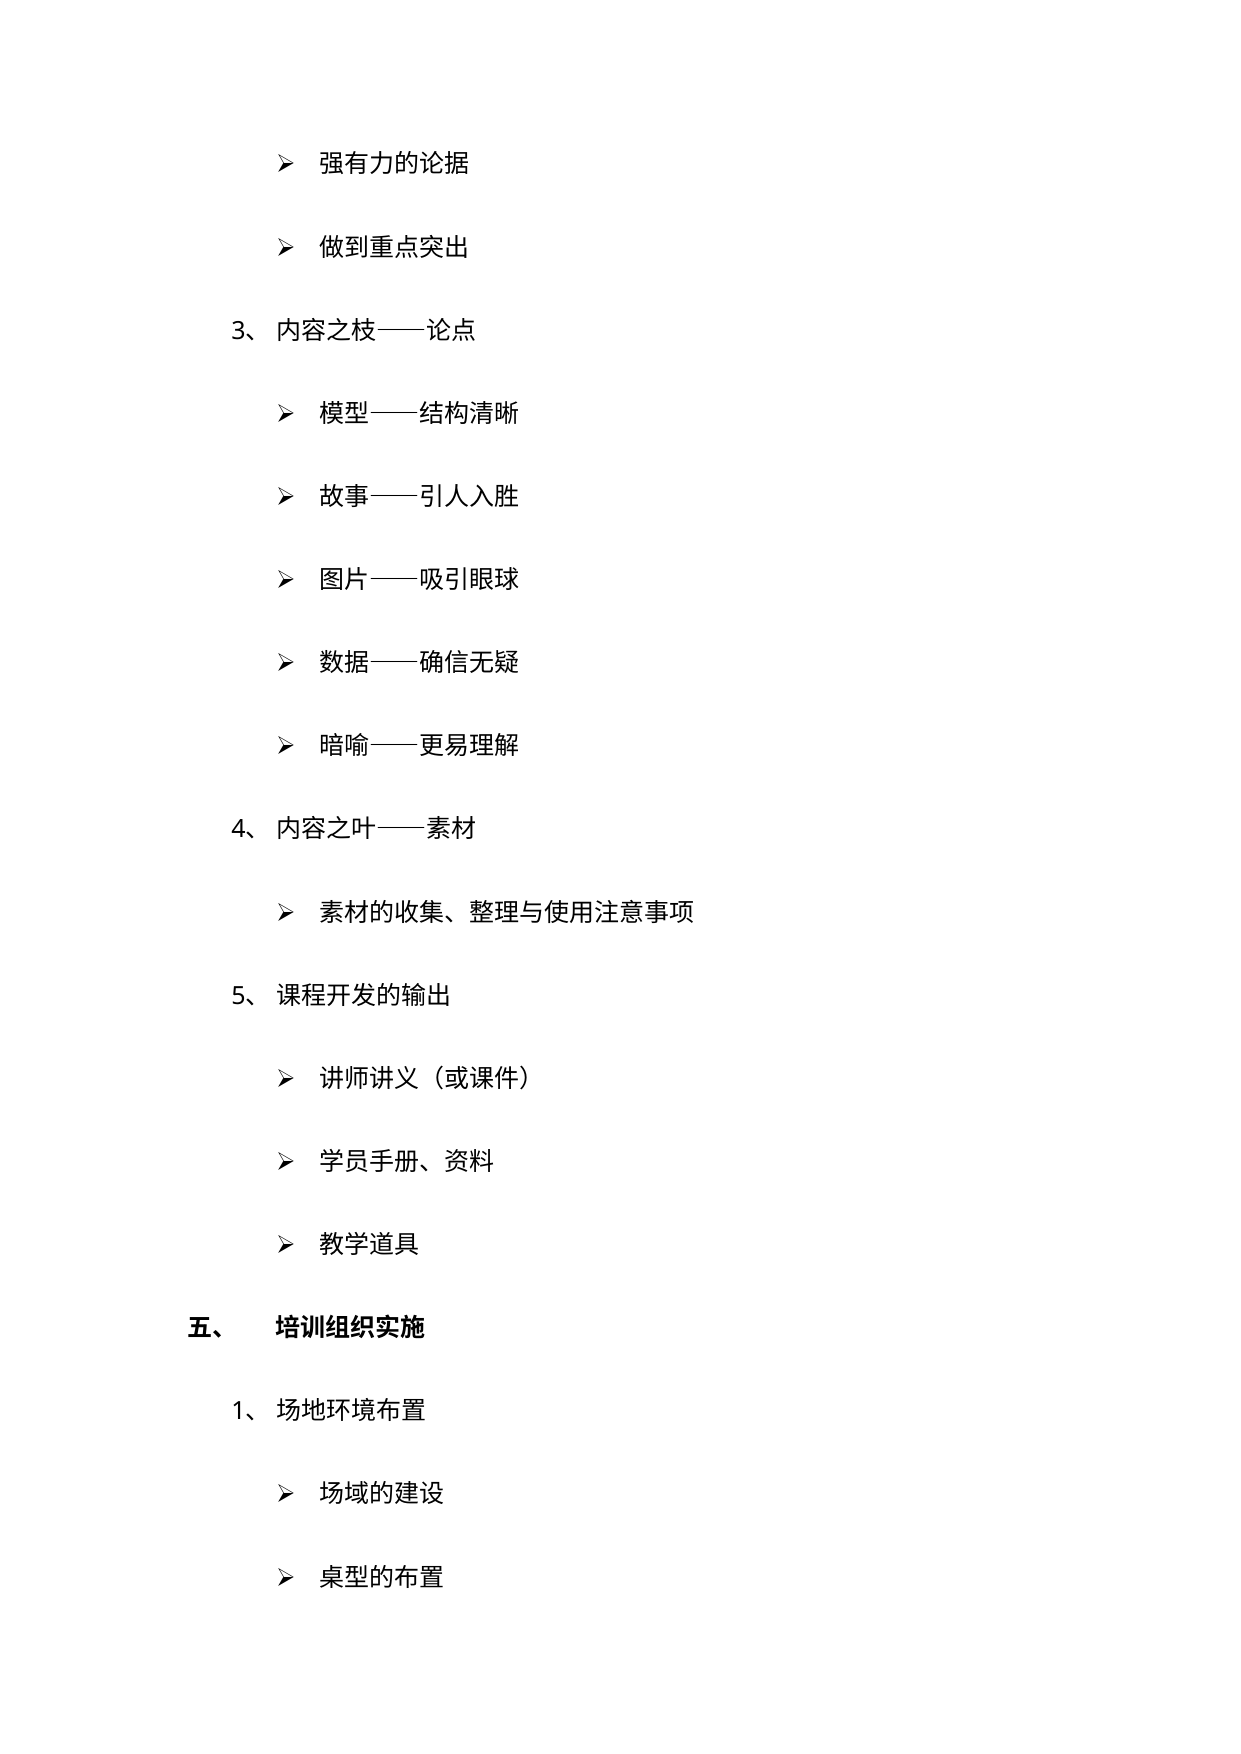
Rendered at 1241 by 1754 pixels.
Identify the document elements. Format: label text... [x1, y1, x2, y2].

list 图片——吸引眼球 [276, 545, 1053, 610]
list 桌型的布置 [276, 1543, 1053, 1608]
list 培训组织实施 [187, 1293, 1053, 1358]
list 场域的建设 [276, 1459, 1053, 1524]
list 做到重点突出 [276, 213, 1053, 278]
list 强有力的论据 [276, 129, 1053, 194]
list 数据——确信无疑 [276, 628, 1053, 693]
list 场地环境布置 [231, 1376, 1053, 1441]
list 学员手册、资料 [276, 1127, 1053, 1192]
list 课程开发的输出 [231, 961, 1053, 1026]
list 讲师讲义（或课件） [276, 1044, 1053, 1109]
list 内容之枝——论点 [231, 296, 1053, 361]
list 模型——结构清晰 [276, 379, 1053, 444]
list 故事——引人入胜 [276, 462, 1053, 527]
list 教学道具 [276, 1210, 1053, 1275]
list 内容之叶——素材 [231, 794, 1053, 859]
list 暗喻——更易理解 [276, 711, 1053, 776]
list 素材的收集、整理与使用注意事项 [276, 878, 1053, 943]
